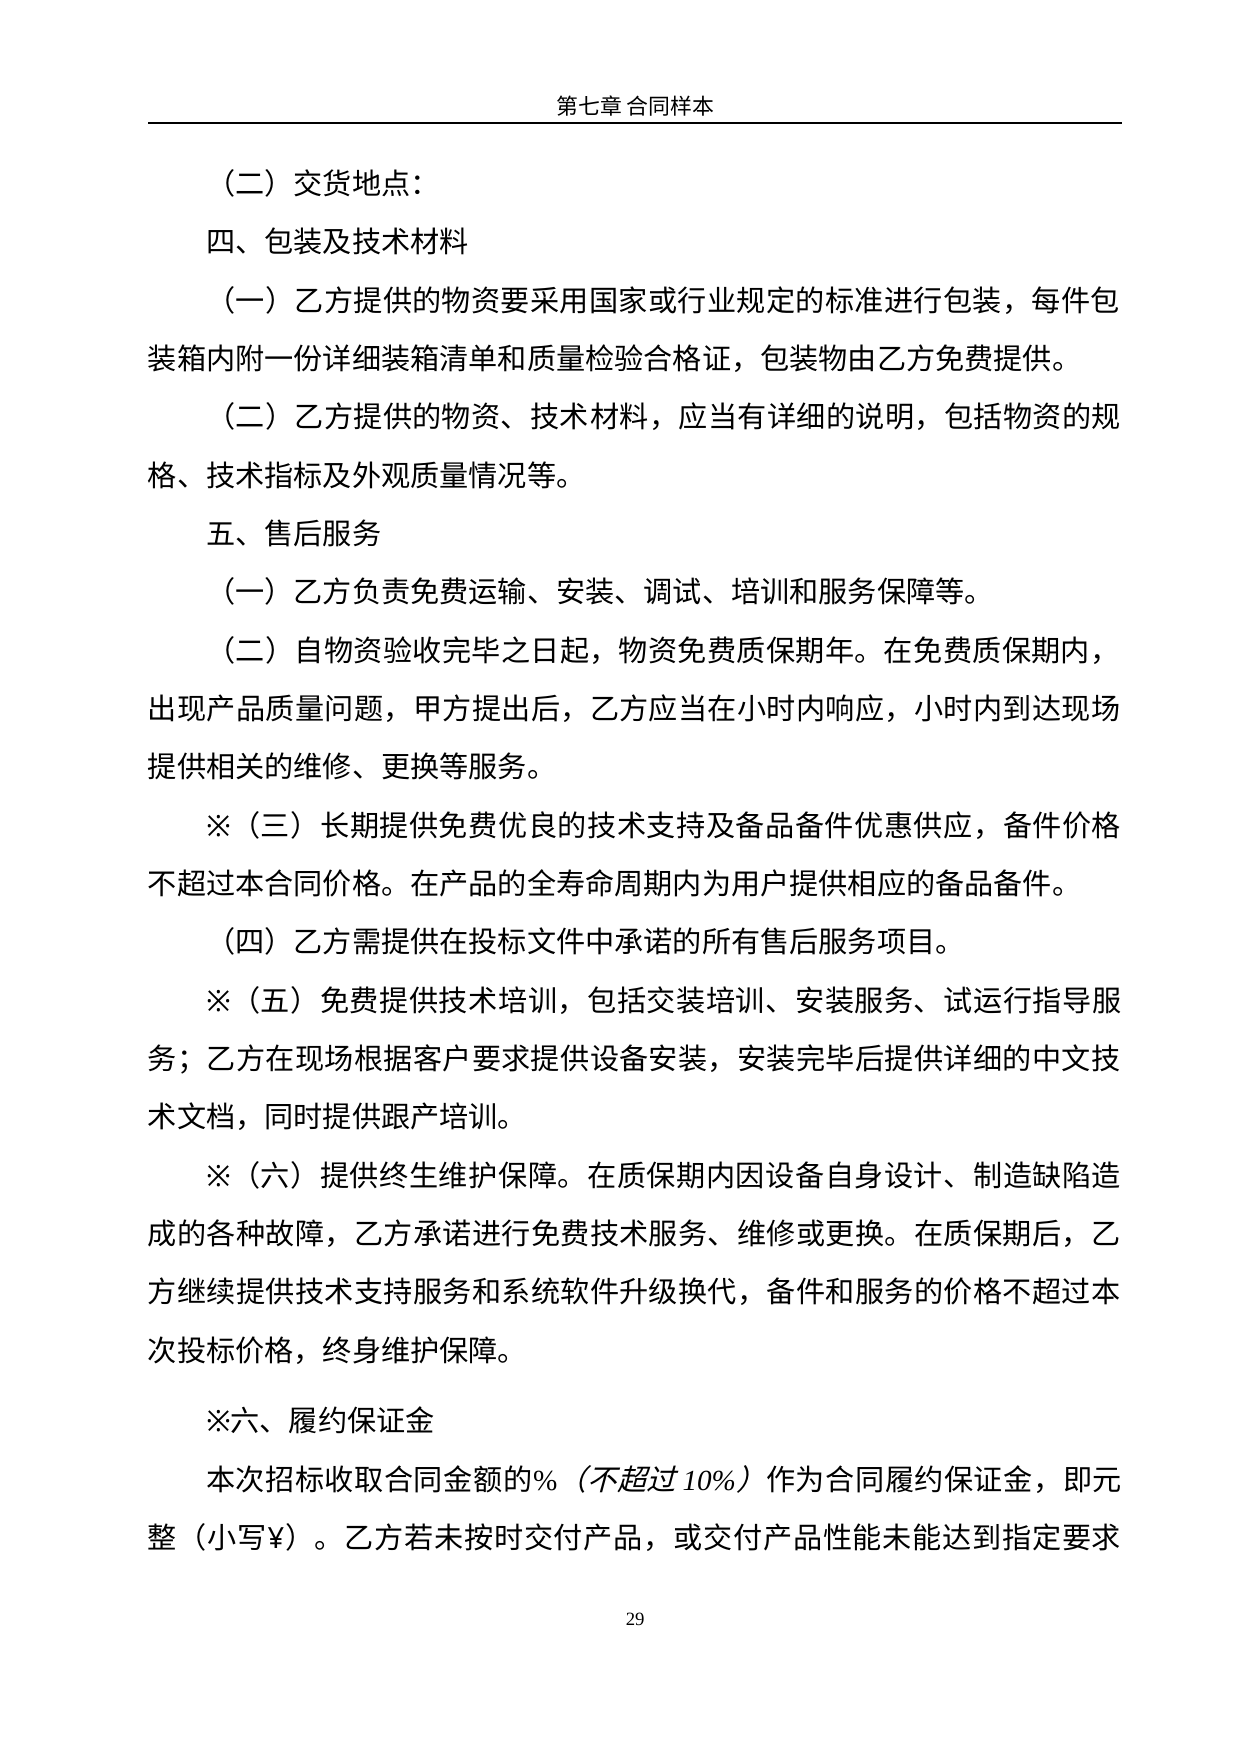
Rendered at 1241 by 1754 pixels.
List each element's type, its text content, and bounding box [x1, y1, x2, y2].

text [148, 1443, 1122, 1560]
text ※（五）免费提供技术培训，包括交装培训、安装服务、试运行指导服务；乙方在现场根据客户要求提供设备安装，安装完毕后提供详细的中文技术文档，同时提供跟产培训。 [148, 964, 1122, 1139]
text （二）交货地点： [148, 148, 1122, 206]
text （二）自物资验收完毕之日起，物资免费质保期年。在免费质保期内，出现产品质量问题，甲方提出后，乙方应当在小时内响应，小时内到达现场提供相关的维修、更换等服务。 [148, 614, 1122, 789]
text ※（六）提供终生维护保障。在质保期内因设备自身设计、制造缺陷造成的各种故障，乙方承诺进行免费技术服务、维修或更换。在质保期后，乙方继续提供技术支持服务和系统软件升级换代，备件和服务的价格不超过本次投标价格，终身维护保障。 [148, 1139, 1122, 1373]
text ※（三）长期提供免费优良的技术支持及备品备件优惠供应，备件价格不超过本合同价格。在产品的全寿命周期内为用户提供相应的备品备件。 [148, 789, 1122, 906]
subtitle 五、售后服务 [148, 498, 1122, 556]
text （一）乙方提供的物资要采用国家或行业规定的标准进行包装，每件包装箱内附一份详细装箱清单和质量检验合格证，包装物由乙方免费提供。 [148, 264, 1122, 381]
text ※六、履约保证金 [148, 1385, 1122, 1443]
text （一）乙方负责免费运输、安装、调试、培训和服务保障等。 [148, 556, 1122, 614]
subtitle 四、包装及技术材料 [148, 206, 1122, 264]
text （四）乙方需提供在投标文件中承诺的所有售后服务项目。 [148, 906, 1122, 964]
text （二）乙方提供的物资、技术材料，应当有详细的说明，包括物资的规格、技术指标及外观质量情况等。 [148, 381, 1122, 498]
